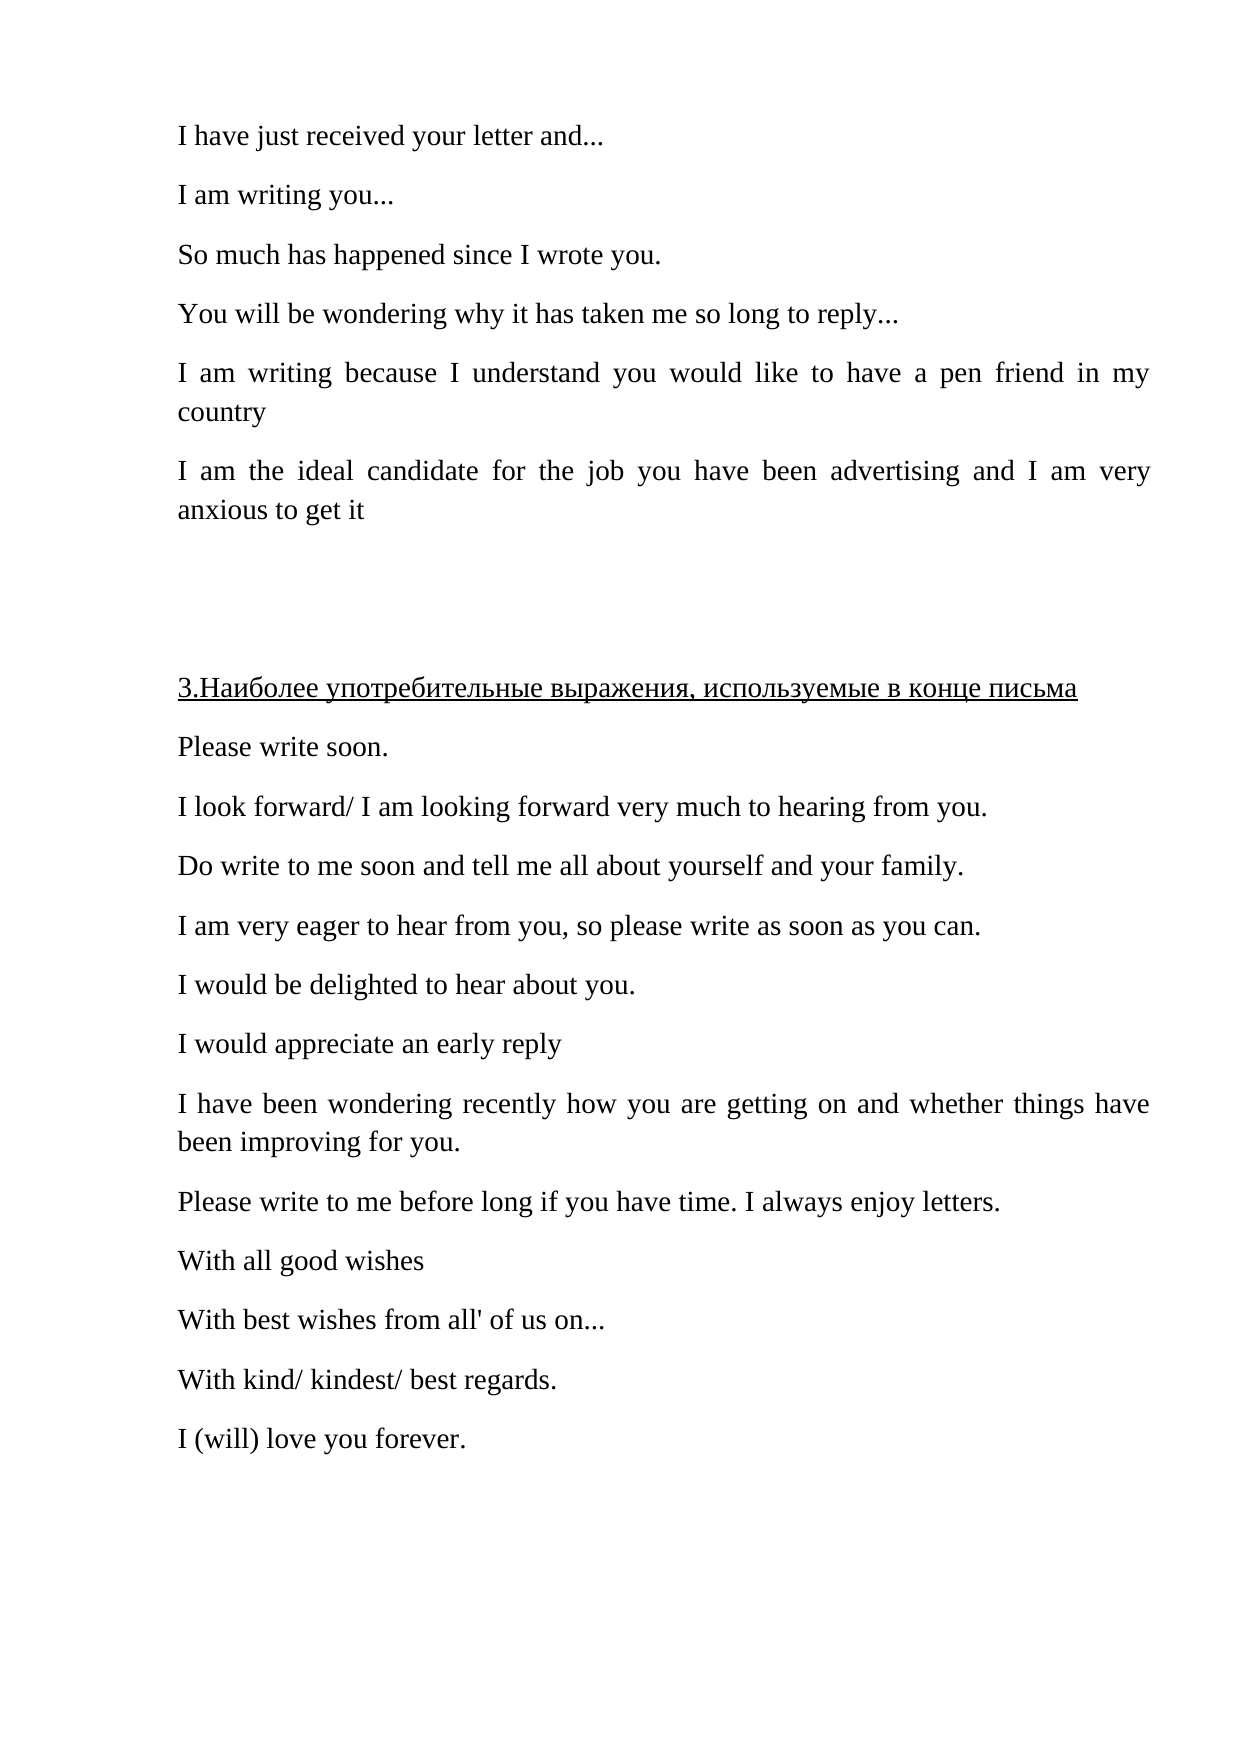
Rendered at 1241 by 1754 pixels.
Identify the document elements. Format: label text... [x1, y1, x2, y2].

text Please write to me before long if you have time. I always enjoy letters. [177, 1184, 1152, 1217]
text Do write to me soon and tell me all about yourself and your family. [177, 848, 1152, 882]
text I (will) love you forever. [177, 1421, 1152, 1455]
text So much has happened since I wrote you. [177, 237, 1152, 270]
text I have just received your letter and... [177, 118, 1152, 152]
text With kind/ kindest/ best regards. [177, 1362, 1152, 1395]
text I am very eager to hear from you, so please write as soon as you can. [177, 908, 1152, 941]
text I would appreciate an early reply [177, 1026, 1152, 1060]
text I am the ideal candidate for the job you have been advertising and I am very anxious to get it [177, 453, 1152, 526]
text I am writing because I understand you would like to have a pen friend in my country [177, 356, 1152, 428]
text I look forward/ I am looking forward very much to hearing from you. [177, 789, 1152, 822]
text I am writing you... [177, 177, 1152, 211]
text I have been wondering recently how you are getting on and whether things have been improving for you. [177, 1086, 1152, 1158]
text You will be wondering why it has taken me so long to reply... [177, 296, 1152, 330]
text I would be delighted to hear about you. [177, 967, 1152, 1001]
text 3.Наиболее употребительные выражения, используемые в конце письма [177, 670, 1152, 704]
text With best wishes from all' of us on... [177, 1302, 1152, 1336]
text With all good wishes [177, 1243, 1152, 1277]
text Please write soon. [177, 729, 1152, 763]
